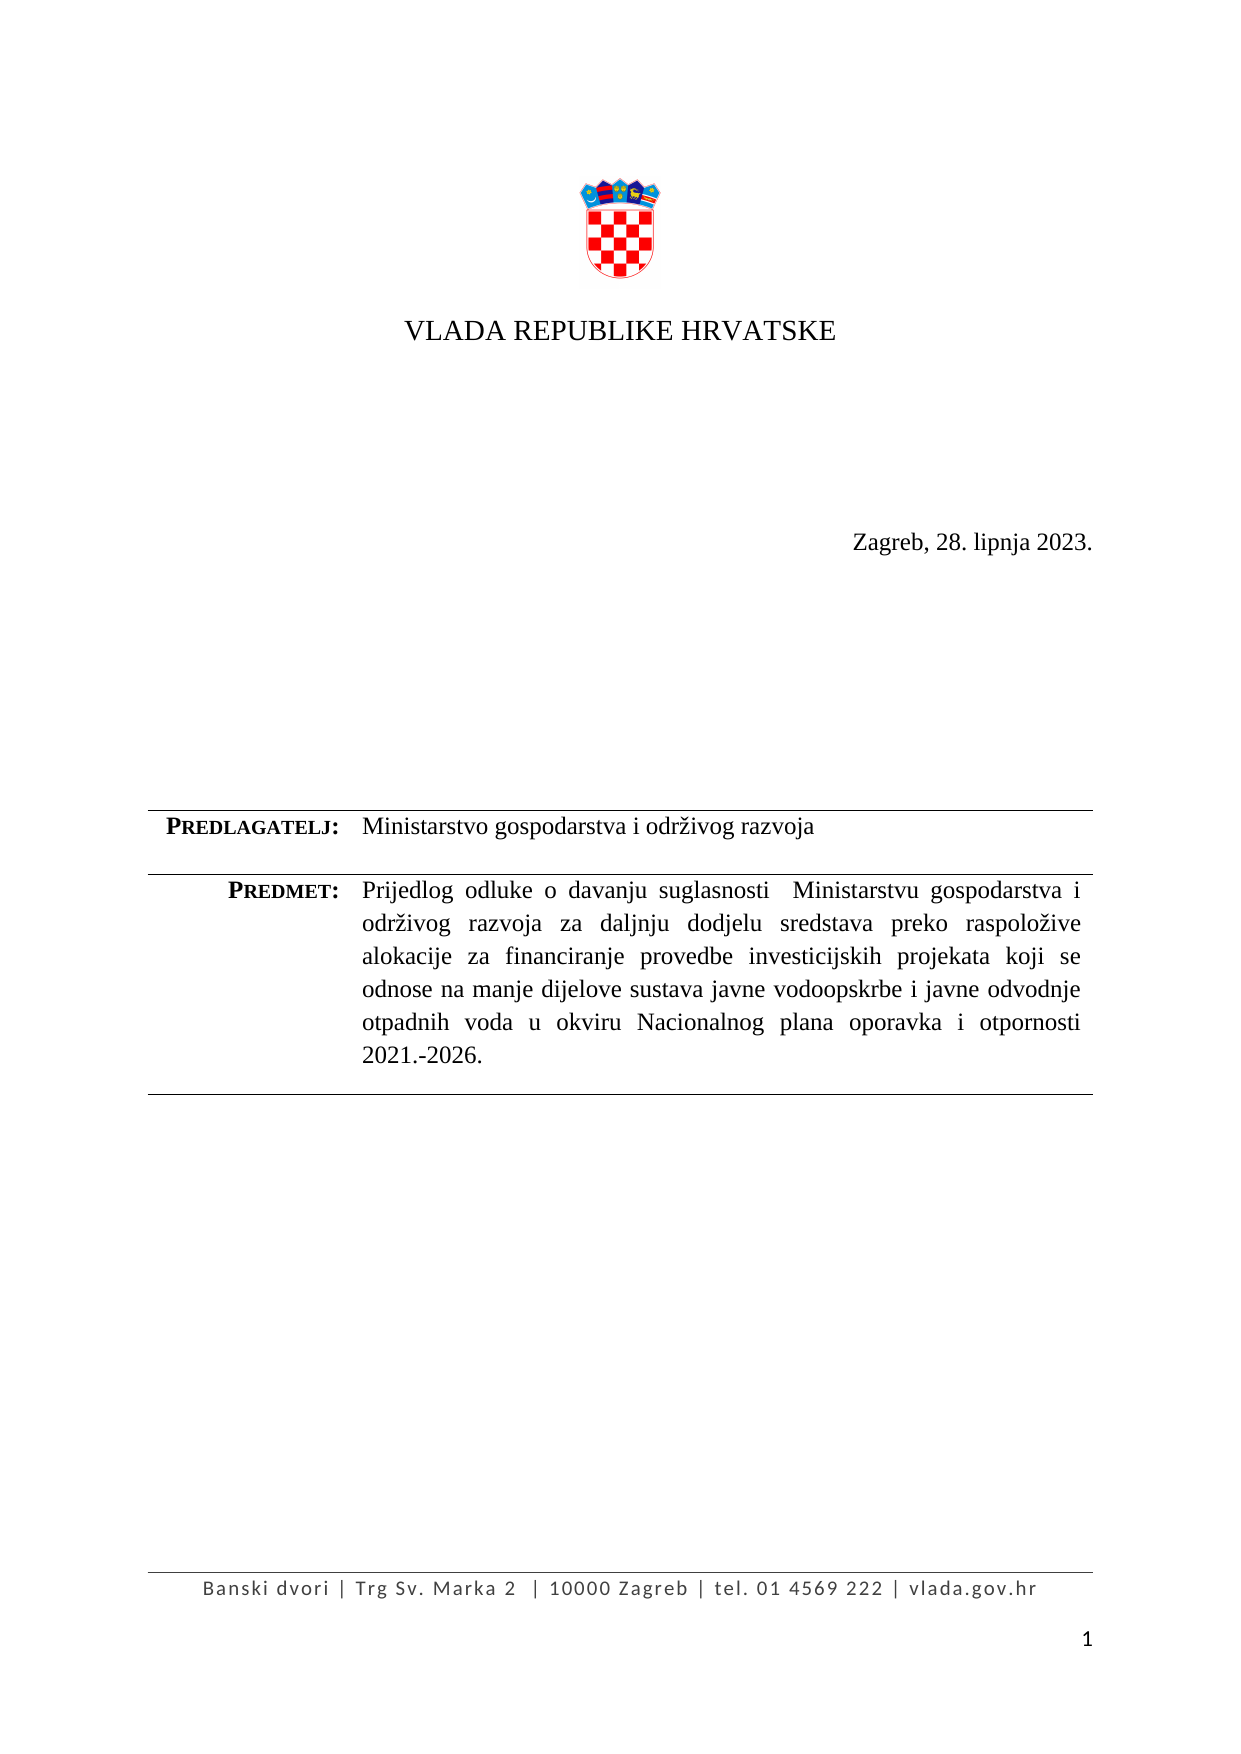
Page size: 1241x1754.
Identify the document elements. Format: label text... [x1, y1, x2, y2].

picture [578, 176, 662, 289]
text Banski dvori | Trg Sv. Marka 2 | 10000 Zagreb | tel. 01 4569 222 | vlada.gov.hr [148, 1573, 1093, 1600]
text Zagreb, 28. lipnja 2023. [148, 527, 1093, 556]
table_cell Predmet: [148, 875, 351, 1093]
table_header Ministarstvo gospodarstva i održivog razvoja [351, 811, 1093, 874]
text VLADA REPUBLIKE HRVATSKE [148, 313, 1093, 347]
table_cell Prijedlog odluke o davanju suglasnosti Ministarstvu gospodarstva i održivog razvoja za daljnju dodjelu sredstava preko raspoložive alokacije za financiranje provedbe investicijskih projekata koji se odnose na manje dijelove sustava javne vodoopskrbe i javne odvodnje otpadnih voda u okviru Nacionalnog plana oporavka i otpornosti 2021.-2026. [351, 875, 1093, 1093]
table_header Predlagatelj: [148, 811, 351, 874]
